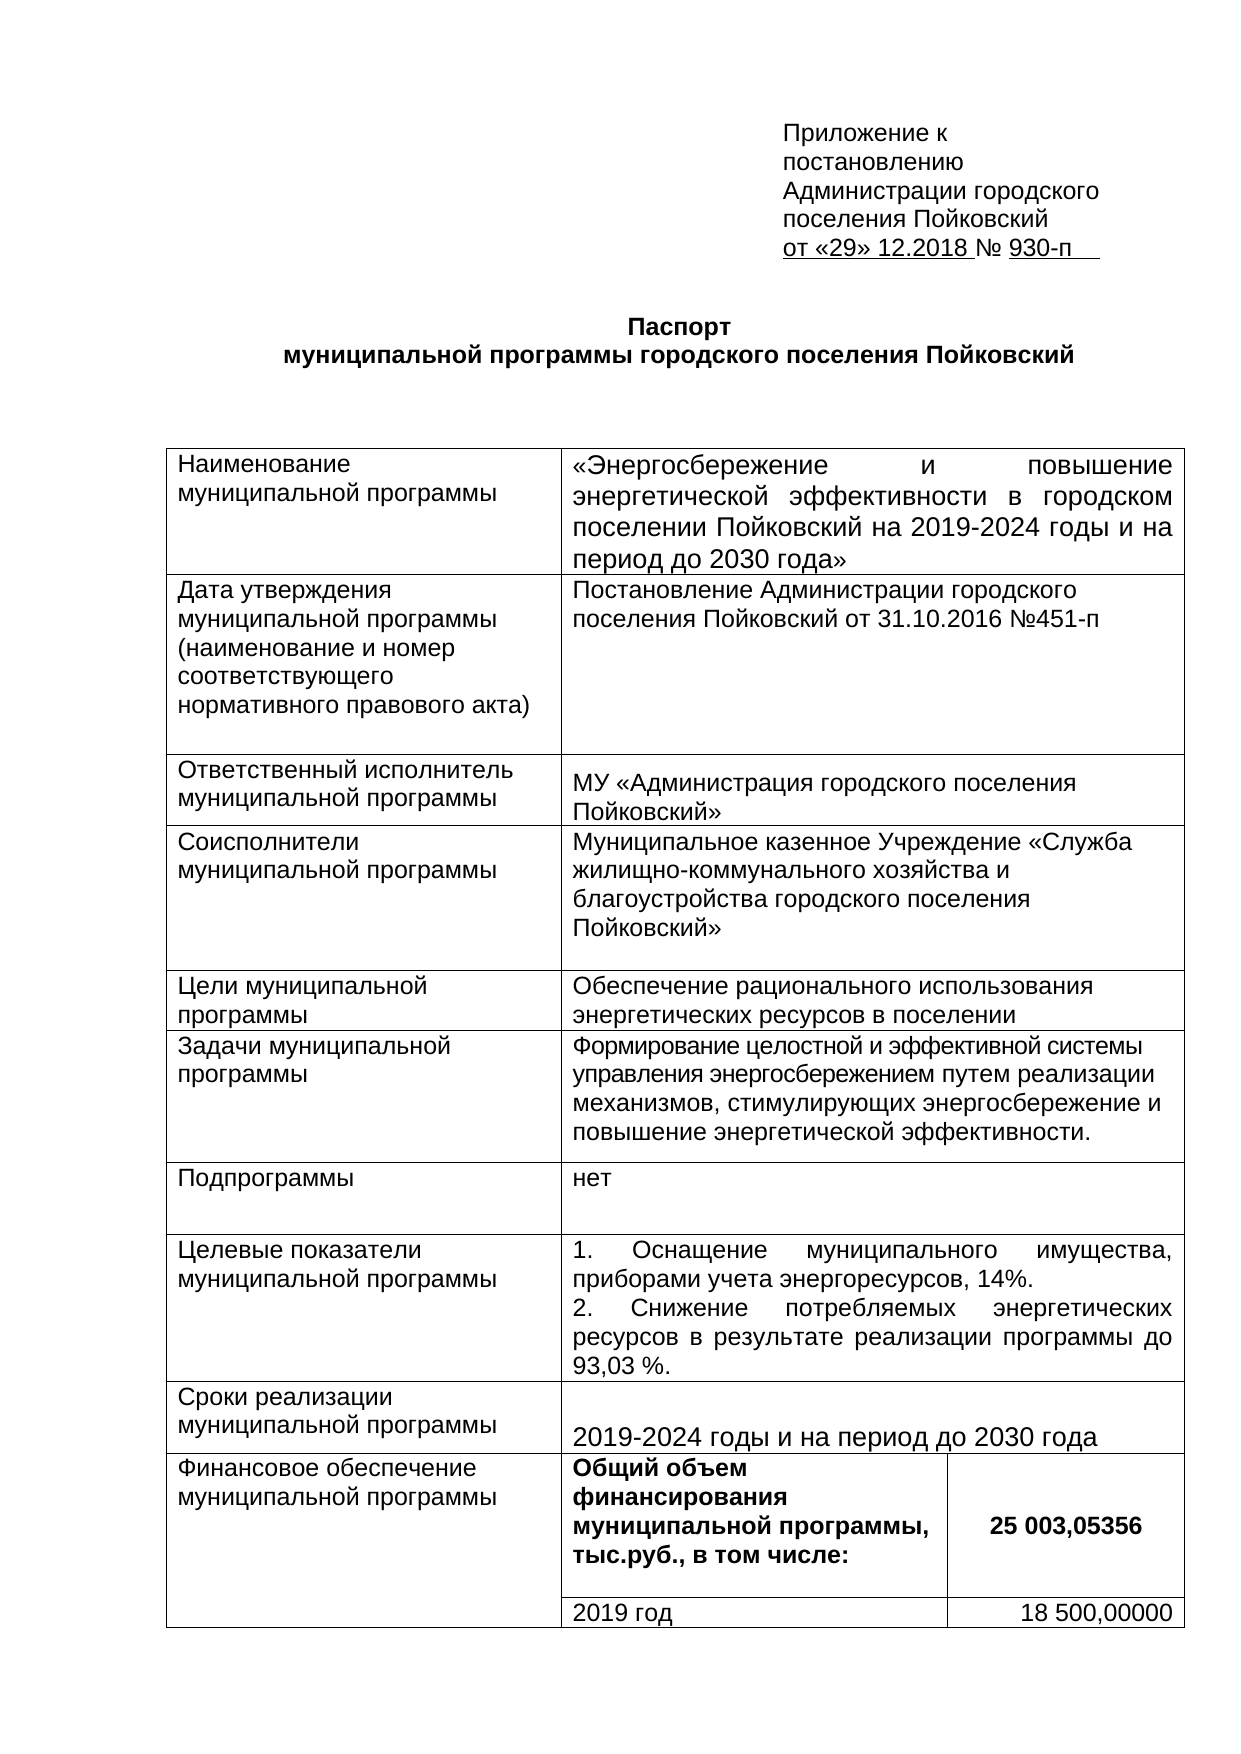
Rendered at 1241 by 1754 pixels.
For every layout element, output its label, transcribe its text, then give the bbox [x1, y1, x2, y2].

text муниципальной программы городского поселения Пойковский [177, 340, 1181, 369]
text Приложение к [783, 118, 1181, 147]
table_cell Цели муниципальной программы [167, 971, 561, 1029]
table_cell нет [562, 1163, 1184, 1234]
table_cell 18 500,00000 [948, 1598, 1184, 1627]
table_header Наименование муниципальной программы [167, 449, 561, 574]
table_cell 2019-2024 годы и на период до 2030 года [562, 1382, 1184, 1452]
table_cell 25 003,05356 [948, 1454, 1184, 1597]
table_cell Сроки реализации муниципальной программы [167, 1382, 561, 1452]
table_cell Дата утверждения муниципальной программы (наименование и номер соответствующего нормативного правового акта) [167, 575, 561, 754]
table_cell Задачи муниципальной программы [167, 1031, 561, 1162]
table_header «Энергосбережение и повышение энергетической эффективности в городском поселении Пойковский на 2019-2024 годы и на период до 2030 года» [562, 449, 1184, 574]
table_cell Постановление Администрации городского поселения Пойковский от 31.10.2016 №451-п [562, 575, 1184, 754]
text поселения Пойковский [783, 204, 1196, 233]
table_cell 1. Оснащение муниципального имущества, приборами учета энергоресурсов, 14%. 2. Снижение потребляемых энергетических ресурсов в результате реализации программы до 93,03 %. [562, 1235, 1184, 1381]
table_cell Ответственный исполнитель муниципальной программы [167, 755, 561, 825]
table_cell Муниципальное казенное Учреждение «Служба жилищно-коммунального хозяйства и благоустройства городского поселения Пойковский» [562, 826, 1184, 970]
table_cell Подпрограммы [167, 1163, 561, 1234]
table_cell МУ «Администрация городского поселения Пойковский» [562, 755, 1184, 825]
table_cell Целевые показатели муниципальной программы [167, 1235, 561, 1381]
table_cell Соисполнители муниципальной программы [167, 826, 561, 970]
table_cell Финансовое обеспечение муниципальной программы [167, 1454, 561, 1627]
text от «29» 12.2018 № 930-п [783, 233, 1181, 262]
table_cell Обеспечение рационального использования энергетических ресурсов в поселении [562, 971, 1184, 1029]
text Администрации городского [783, 176, 1196, 204]
table_cell Формирование целостной и эффективной системы управления энергосбережением путем реализации механизмов, стимулирующих энергосбережение и повышение энергетической эффективности. [562, 1031, 1184, 1162]
text Паспорт [177, 311, 1181, 340]
table_cell Общий объем финансирования муниципальной программы, тыс.руб., в том числе: [562, 1454, 947, 1597]
table_cell 2019 год [562, 1598, 947, 1627]
text постановлению [783, 147, 1196, 176]
